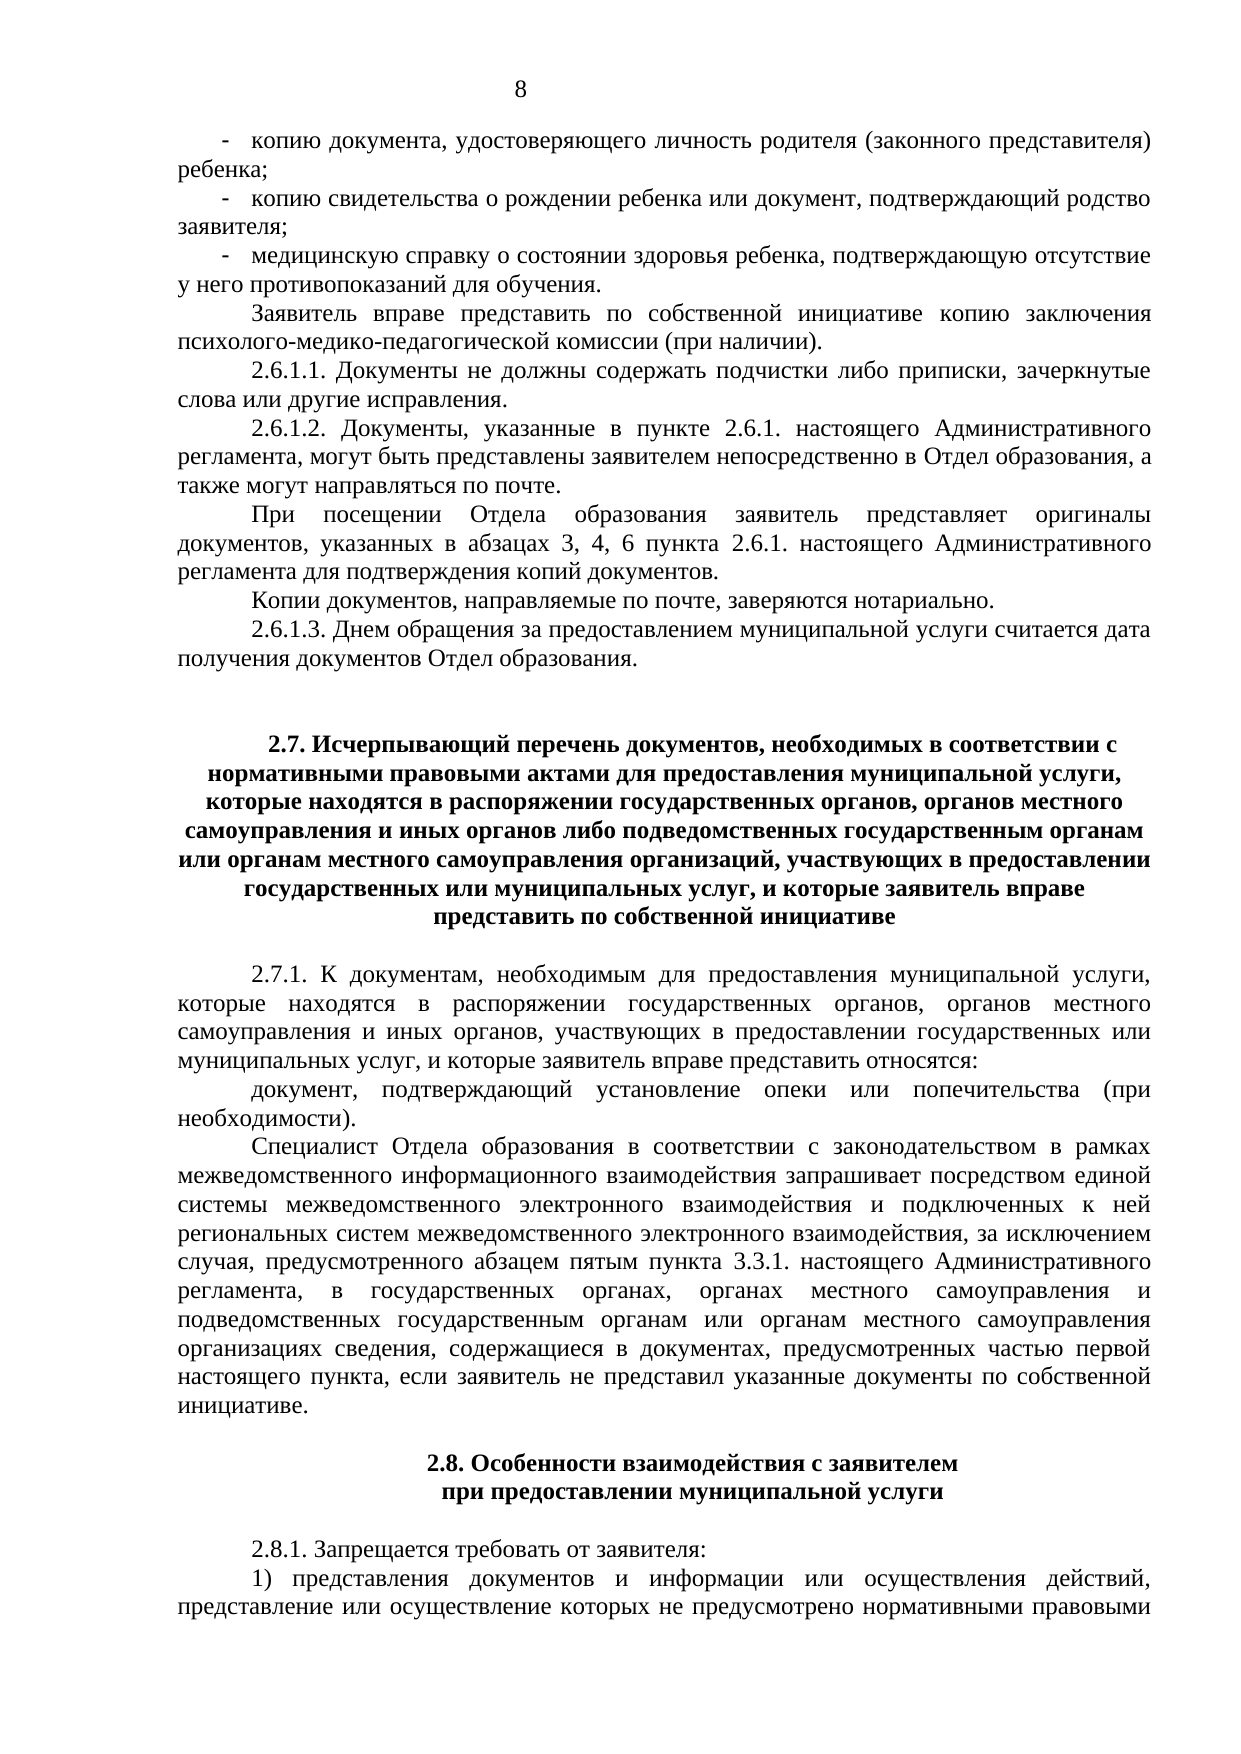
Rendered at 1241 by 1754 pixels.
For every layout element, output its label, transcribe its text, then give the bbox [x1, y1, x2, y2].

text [177, 1563, 1152, 1620]
text Специалист Отдела образования в соответствии с законодательством в рамках межведомственного информационного взаимодействия запрашивает посредством единой системы межведомственного электронного взаимодействия и подключенных к ней региональных систем межведомственного электронного взаимодействия, за исключением случая, предусмотренного абзацем пятым пункта 3.3.1. настоящего Административного регламента, в государственных органах, органах местного самоуправления и подведомственных государственным органам или органам местного самоуправления организациях сведения, содержащиеся в документах, предусмотренных частью первой настоящего пункта, если заявитель не представил указанные документы по собственной инициативе. [177, 1131, 1152, 1419]
text 2.7.1. К документам, необходимым для предоставления муниципальной услуги, которые находятся в распоряжении государственных органов, органов местного самоуправления и иных органов, участвующих в предоставлении государственных или муниципальных услуг, и которые заявитель вправе представить относятся: [177, 959, 1152, 1074]
text документ, подтверждающий установление опеки или попечительства (при необходимости). [177, 1074, 1152, 1131]
text 2.6.1.1. Документы не должны содержать подчистки либо приписки, зачеркнутые слова или другие исправления. [177, 355, 1152, 413]
text 2.8. Особенности взаимодействия с заявителем [177, 1448, 1152, 1476]
text при предоставлении муниципальной услуги [177, 1476, 1152, 1505]
list медицинскую справку о состоянии здоровья ребенка, подтверждающую отсутствие у него противопоказаний для обучения. [177, 240, 1152, 298]
text Заявитель вправе представить по собственной инициативе копию заключения психолого-медико-педагогической комиссии (при наличии). [177, 298, 1152, 355]
text Копии документов, направляемые по почте, заверяются нотариально. [177, 585, 1152, 614]
list копию свидетельства о рождении ребенка или документ, подтверждающий родство заявителя; [177, 182, 1152, 240]
text 2.8.1. Запрещается требовать от заявителя: [177, 1534, 1152, 1563]
text 2.6.1.2. Документы, указанные в пункте 2.6.1. настоящего Административного регламента, могут быть представлены заявителем непосредственно в Отдел образования, а также могут направляться по почте. [177, 413, 1152, 499]
text 2.7. Исчерпывающий перечень документов, необходимых в соответствии с нормативными правовыми актами для предоставления муниципальной услуги, которые находятся в распоряжении государственных органов, органов местного самоуправления и иных органов либо подведомственных государственным органам или органам местного самоуправления организаций, участвующих в предоставлении государственных или муниципальных услуг, и которые заявитель вправе представить по собственной инициативе [177, 729, 1152, 930]
list копию документа, удостоверяющего личность родителя (законного представителя) ребенка; [177, 125, 1152, 182]
text При посещении Отдела образования заявитель представляет оригиналы документов, указанных в абзацах 3, 4, 6 пункта 2.6.1. настоящего Административного регламента для подтверждения копий документов. [177, 499, 1152, 585]
text 2.6.1.3. Днем обращения за предоставлением муниципальной услуги считается дата получения документов Отдел образования. [177, 614, 1152, 671]
